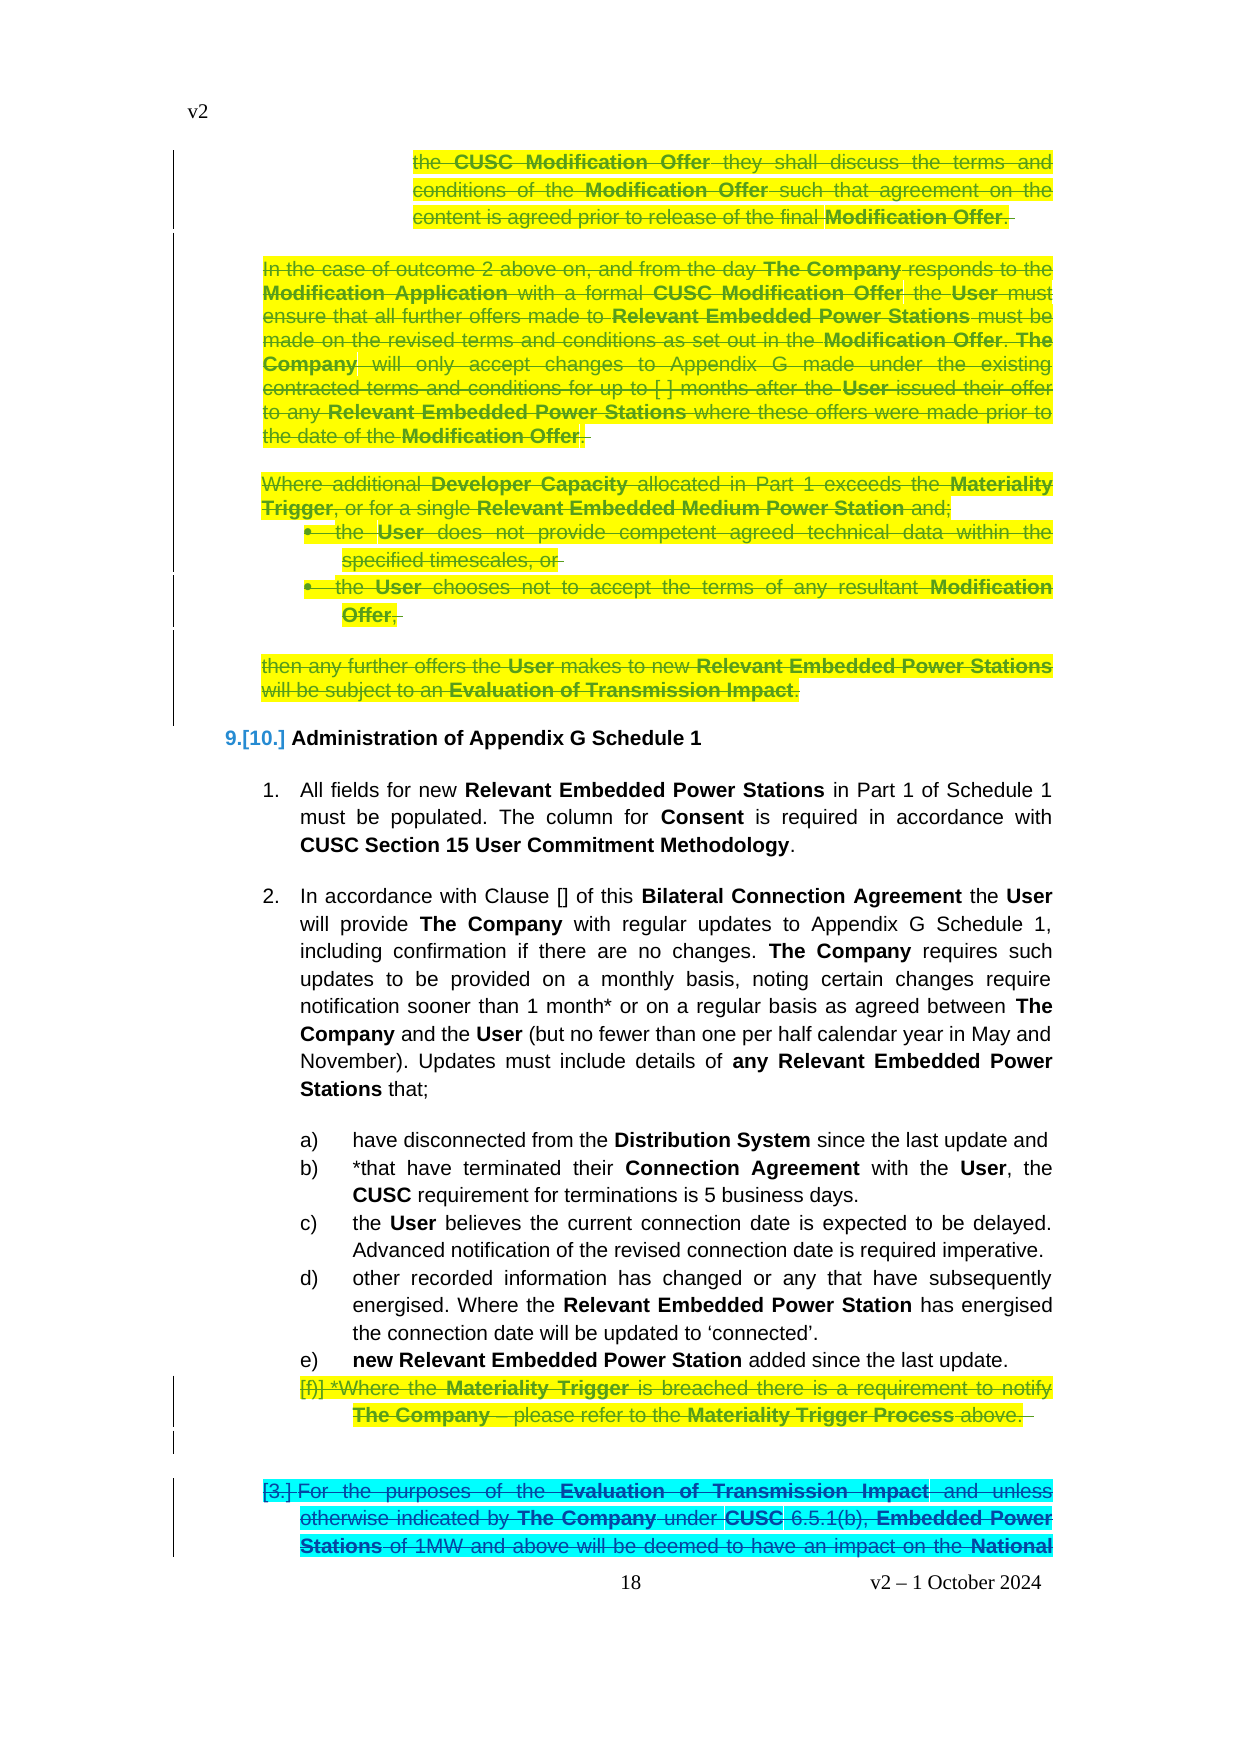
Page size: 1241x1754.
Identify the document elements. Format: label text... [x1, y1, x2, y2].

list In accordance with Clause [] of this Bilateral Connection Agreement the User will provide The Company with regular updates to Appendix G Schedule 1, including confirmation if there are no changes. The Company requires such updates to be provided on a monthly basis, noting certain changes require notification sooner than 1 month* or on a regular basis as agreed between The Company and the User (but no fewer than one per half calendar year in May and November). Updates must include details of any Relevant Embedded Power Stations that; [262, 884, 1053, 1101]
list the User believes the current connection date is expected to be delayed. Advanced notification of the revised connection date is required imperative. [300, 1211, 1053, 1262]
list other recorded information has changed or any that have subsequently energised. Where the Relevant Embedded Power Station has energised the connection date will be updated to ‘connected’. [300, 1266, 1053, 1344]
list new Relevant Embedded Power Station added since the last update. [300, 1348, 1053, 1372]
list All fields for new Relevant Embedded Power Stations in Part 1 of Schedule 1 must be populated. The column for Consent is required in accordance with CUSC Section 15 User Commitment Methodology. [262, 778, 1053, 857]
list *that have terminated their Connection Agreement with the User, the CUSC requirement for terminations is 5 business days. [300, 1156, 1053, 1207]
list have disconnected from the Distribution System since the last update and [300, 1128, 1053, 1152]
list Administration of Appendix G Schedule 1 [225, 726, 1053, 750]
